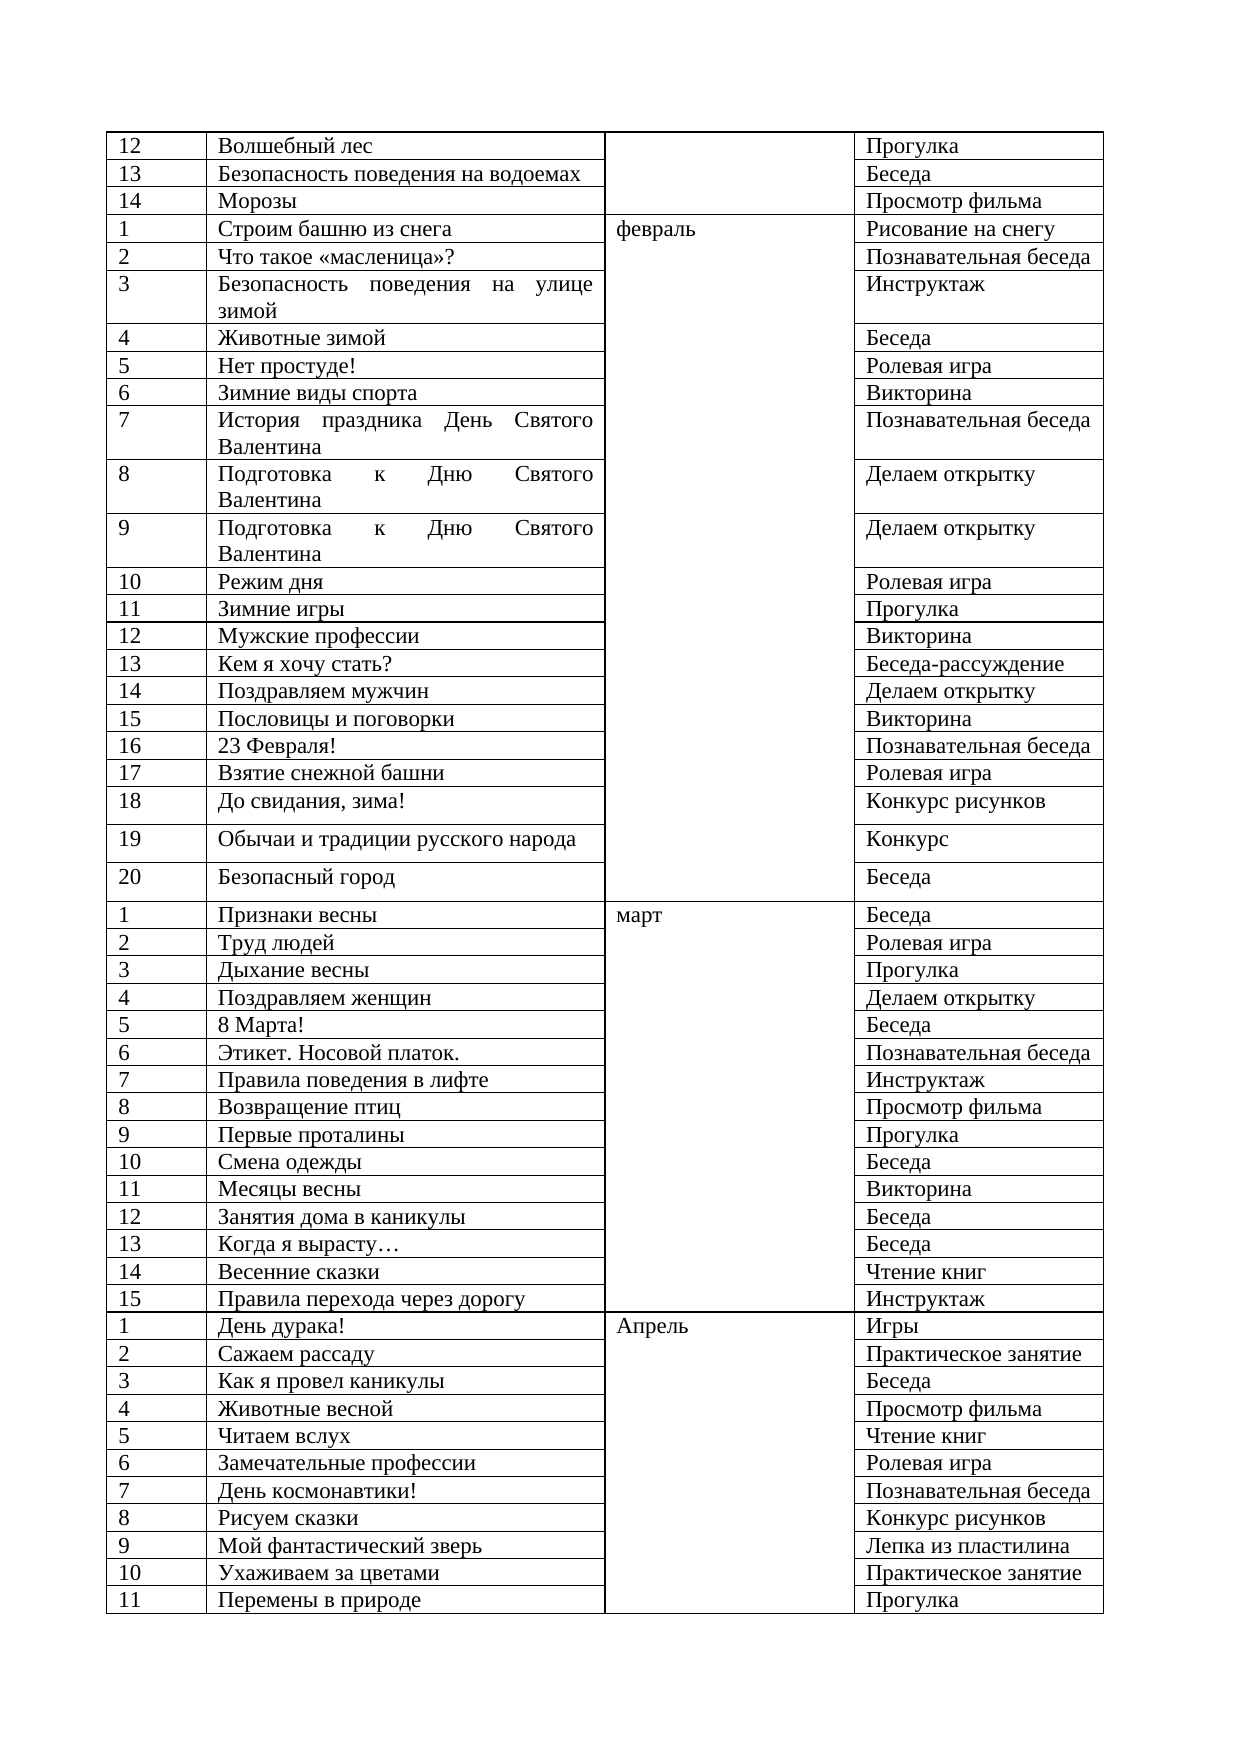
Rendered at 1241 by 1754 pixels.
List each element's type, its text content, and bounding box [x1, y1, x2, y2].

table_cell Инструктаж [855, 1285, 1103, 1311]
table_cell 3 [107, 956, 206, 983]
table_cell 20 [107, 863, 206, 901]
table_cell 15 [107, 705, 206, 731]
table_cell Весенние сказки [207, 1258, 604, 1284]
table_cell Подготовка к Дню Святого Валентина [207, 514, 604, 567]
table_cell Признаки весны [207, 902, 604, 928]
table_cell Чтение книг [855, 1422, 1103, 1448]
table_cell Ролевая игра [855, 1450, 1103, 1476]
table_cell 1 [107, 1313, 206, 1339]
table_cell 23 Февраля! [207, 732, 604, 758]
table_cell 14 [107, 187, 206, 213]
table_cell Поздравляем мужчин [207, 677, 604, 704]
table_cell Делаем открытку [855, 460, 1103, 513]
table_cell 13 [107, 160, 206, 186]
table_cell 17 [107, 760, 206, 786]
table_cell Беседа [855, 1367, 1103, 1394]
table_cell Месяцы весны [207, 1176, 604, 1202]
table_cell Познавательная беседа [855, 732, 1103, 758]
table_cell 3 [107, 1367, 206, 1394]
table_cell Ролевая игра [855, 352, 1103, 378]
table_cell Замечательные профессии [207, 1450, 604, 1476]
table_cell Взятие снежной башни [207, 760, 604, 786]
table_cell Когда я вырасту… [207, 1230, 604, 1257]
table_cell 13 [107, 650, 206, 676]
table_cell 6 [107, 1450, 206, 1476]
table_cell Животные весной [207, 1395, 604, 1421]
table_cell 10 [107, 568, 206, 594]
table_cell 2 [107, 243, 206, 269]
table_cell Труд людей [207, 929, 604, 955]
table_cell Мужские профессии [207, 623, 604, 649]
table_cell 4 [107, 984, 206, 1010]
table_cell Первые проталины [207, 1121, 604, 1147]
table_cell Делаем открытку [855, 514, 1103, 567]
table_cell 6 [107, 379, 206, 405]
table_cell 4 [107, 324, 206, 351]
table_cell 8 [107, 1504, 206, 1531]
table_cell Строим башню из снега [207, 215, 604, 242]
table_cell Прогулка [855, 1586, 1103, 1613]
table_cell Смена одежды [207, 1148, 604, 1174]
table_cell 12 [107, 133, 206, 159]
table_cell Викторина [855, 705, 1103, 731]
table_cell Беседа [855, 863, 1103, 901]
table_cell Безопасность поведения на улице зимой [207, 271, 604, 323]
table_cell Зимние игры [207, 595, 604, 621]
table_cell Кем я хочу стать? [207, 650, 604, 676]
table_cell Животные зимой [207, 324, 604, 351]
table_cell Лепка из пластилина [855, 1532, 1103, 1558]
table_cell До свидания, зима! [207, 787, 604, 824]
table_cell Режим дня [207, 568, 604, 594]
table_cell 11 [107, 1176, 206, 1202]
table_cell Беседа [855, 1011, 1103, 1037]
table_cell Конкурс рисунков [855, 1504, 1103, 1531]
table_cell 9 [107, 1121, 206, 1147]
table_cell Возвращение птиц [207, 1093, 604, 1120]
table_cell Правила перехода через дорогу [207, 1285, 604, 1311]
table_cell Практическое занятие [855, 1340, 1103, 1366]
table_cell 7 [107, 1477, 206, 1503]
table_cell Инструктаж [855, 1066, 1103, 1092]
table_cell Волшебный лес [207, 133, 604, 159]
table_cell 7 [107, 406, 206, 459]
table_cell Познавательная беседа [855, 1477, 1103, 1503]
table_cell 12 [107, 623, 206, 649]
table_cell Читаем вслух [207, 1422, 604, 1448]
table_cell 11 [107, 595, 206, 621]
table_cell Обычаи и традиции русского народа [207, 825, 604, 862]
table_cell Поздравляем женщин [207, 984, 604, 1010]
table_cell Безопасность поведения на водоемах [207, 160, 604, 186]
table_cell Беседа [855, 1148, 1103, 1174]
table_cell Рисуем сказки [207, 1504, 604, 1531]
table_cell Познавательная беседа [855, 1039, 1103, 1065]
table_cell Ролевая игра [855, 760, 1103, 786]
table_cell 7 [107, 1066, 206, 1092]
table_cell Прогулка [855, 133, 1103, 159]
table_cell 10 [107, 1148, 206, 1174]
table_cell Викторина [855, 623, 1103, 649]
table_cell 1 [107, 215, 206, 242]
table_cell февраль [606, 215, 854, 901]
table_cell 8 Марта! [207, 1011, 604, 1037]
table_cell 8 [107, 460, 206, 513]
table_cell март [606, 902, 854, 1311]
table_cell Делаем открытку [855, 677, 1103, 704]
table_cell Беседа [855, 324, 1103, 351]
table_cell Беседа [855, 902, 1103, 928]
table_cell 6 [107, 1039, 206, 1065]
table_cell Познавательная беседа [855, 406, 1103, 459]
table_cell Занятия дома в каникулы [207, 1203, 604, 1229]
table_cell Беседа [855, 1203, 1103, 1229]
table_cell Безопасный город [207, 863, 604, 901]
table_cell Мой фантастический зверь [207, 1532, 604, 1558]
table_cell Что такое «масленица»? [207, 243, 604, 269]
table_cell Викторина [855, 1176, 1103, 1202]
table_cell Викторина [855, 379, 1103, 405]
table_cell Зимние виды спорта [207, 379, 604, 405]
table_cell Ролевая игра [855, 568, 1103, 594]
table_cell Ролевая игра [855, 929, 1103, 955]
table_cell Морозы [207, 187, 604, 213]
table_cell Игры [855, 1313, 1103, 1339]
table_cell Инструктаж [855, 271, 1103, 323]
table_cell 9 [107, 514, 206, 567]
table_cell Просмотр фильма [855, 1395, 1103, 1421]
table_cell 3 [107, 271, 206, 323]
table_cell 1 [107, 902, 206, 928]
table_cell 19 [107, 825, 206, 862]
table_cell 9 [107, 1532, 206, 1558]
table_cell 5 [107, 1011, 206, 1037]
table_cell День дурака! [207, 1313, 604, 1339]
table_cell Конкурс [855, 825, 1103, 862]
table_cell 2 [107, 929, 206, 955]
table_cell Правила поведения в лифте [207, 1066, 604, 1092]
table_cell История праздника День Святого Валентина [207, 406, 604, 459]
table_cell Прогулка [855, 595, 1103, 621]
table_cell Сажаем рассаду [207, 1340, 604, 1366]
table_cell 15 [107, 1285, 206, 1311]
table_cell 5 [107, 1422, 206, 1448]
table_cell Практическое занятие [855, 1559, 1103, 1585]
table_cell 14 [107, 677, 206, 704]
table_cell Беседа-рассуждение [855, 650, 1103, 676]
table_cell 13 [107, 1230, 206, 1257]
table_cell Чтение книг [855, 1258, 1103, 1284]
table_cell 16 [107, 732, 206, 758]
table_cell Конкурс рисунков [855, 787, 1103, 824]
table_cell 8 [107, 1093, 206, 1120]
table_cell 12 [107, 1203, 206, 1229]
table_cell 14 [107, 1258, 206, 1284]
table_cell 2 [107, 1340, 206, 1366]
table_cell Перемены в природе [207, 1586, 604, 1613]
table_cell Ухаживаем за цветами [207, 1559, 604, 1585]
table_cell Дыхание весны [207, 956, 604, 983]
table_cell 10 [107, 1559, 206, 1585]
table_cell Рисование на снегу [855, 215, 1103, 242]
table_cell Беседа [855, 160, 1103, 186]
table_cell 5 [107, 352, 206, 378]
table_cell Пословицы и поговорки [207, 705, 604, 731]
table_cell 18 [107, 787, 206, 824]
table_cell Просмотр фильма [855, 187, 1103, 213]
table_cell Прогулка [855, 956, 1103, 983]
table_cell Беседа [855, 1230, 1103, 1257]
table_cell 11 [107, 1586, 206, 1613]
table_cell Как я провел каникулы [207, 1367, 604, 1394]
table_cell Подготовка к Дню Святого Валентина [207, 460, 604, 513]
table_cell Нет простуде! [207, 352, 604, 378]
table_cell Делаем открытку [855, 984, 1103, 1010]
table_cell Апрель май [606, 1313, 854, 1613]
table_cell Просмотр фильма [855, 1093, 1103, 1120]
table_cell Познавательная беседа [855, 243, 1103, 269]
table_cell Прогулка [855, 1121, 1103, 1147]
table_cell 4 [107, 1395, 206, 1421]
table_cell Этикет. Носовой платок. [207, 1039, 604, 1065]
table_cell День космонавтики! [207, 1477, 604, 1503]
